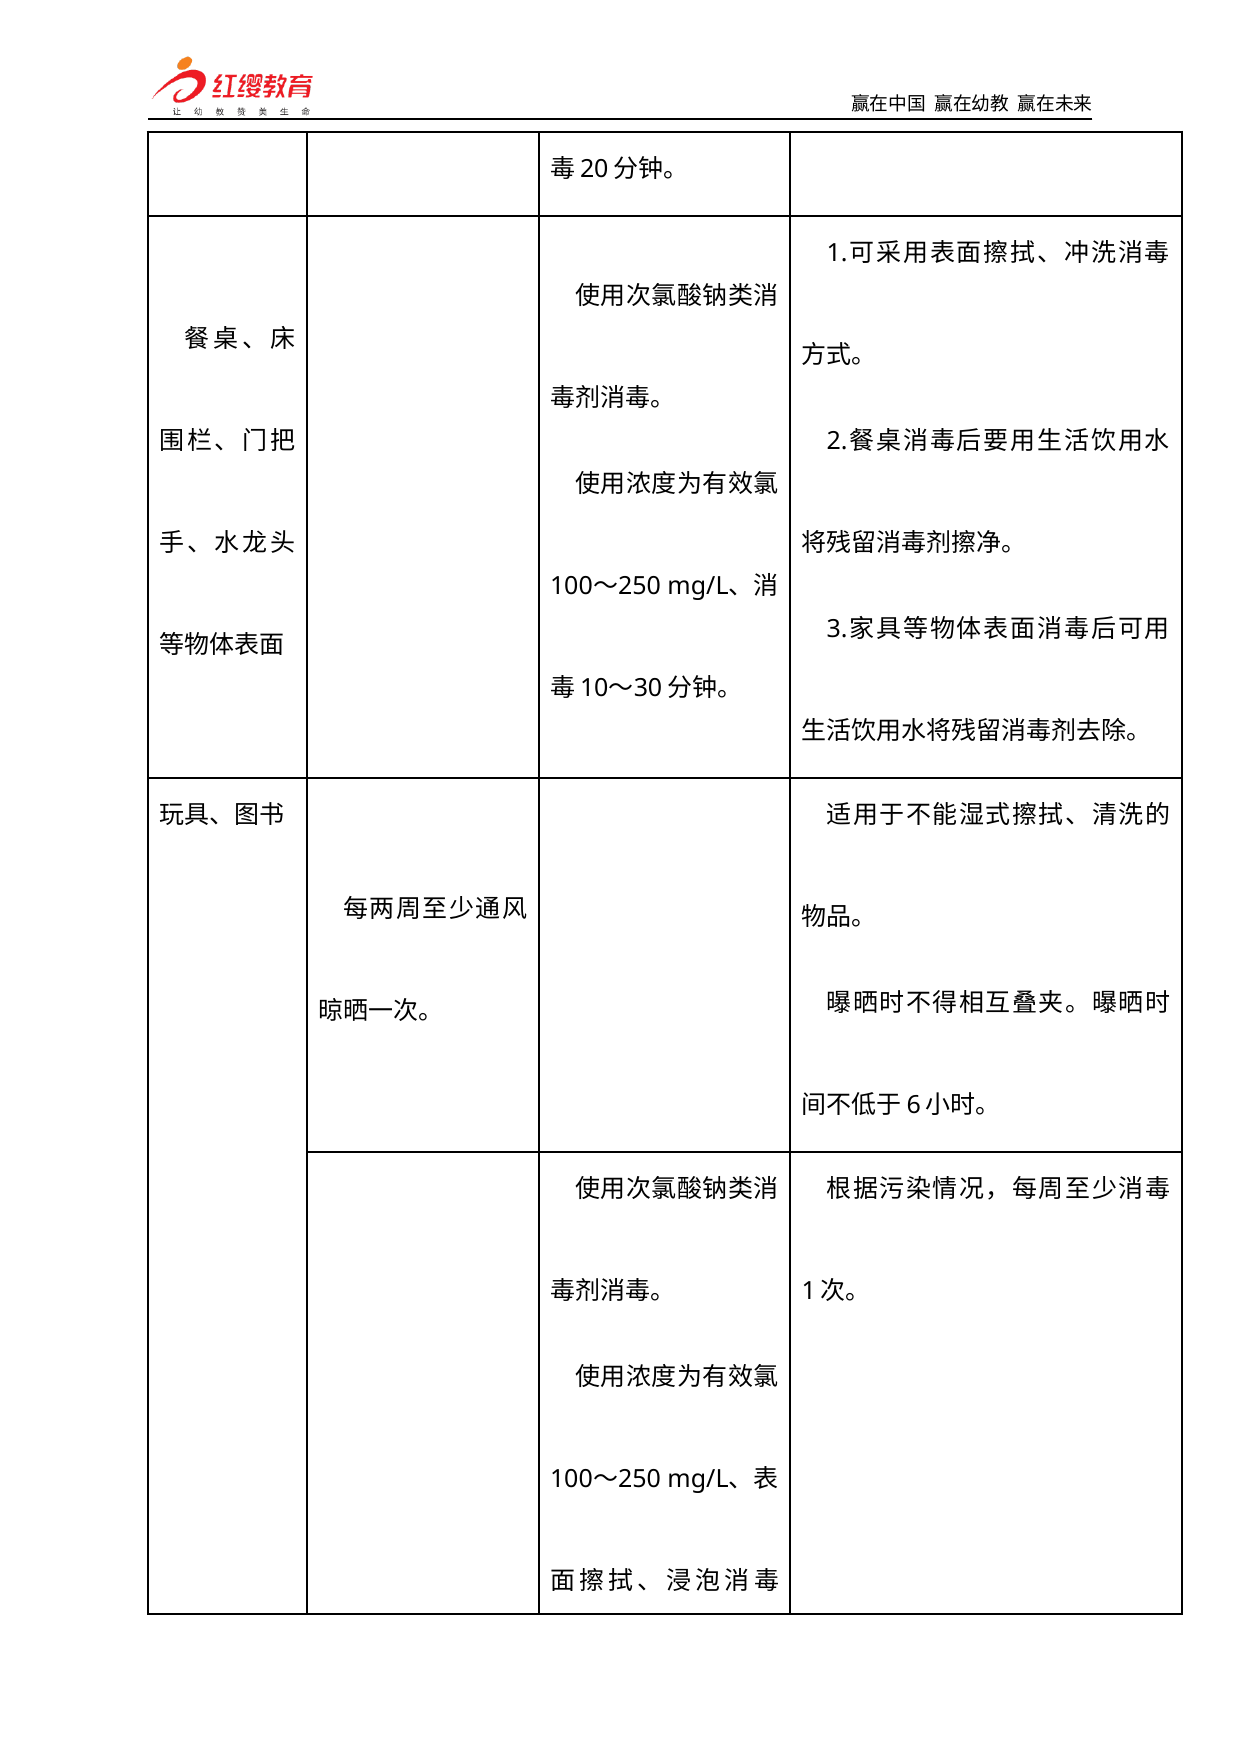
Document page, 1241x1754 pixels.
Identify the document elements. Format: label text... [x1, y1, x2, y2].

table_cell 每两周至少通风晾晒一次。 [308, 779, 538, 1151]
table_cell [308, 133, 538, 215]
table_cell 根据污染情况，每周至少消毒1次。 [791, 1153, 1181, 1612]
table_cell [540, 779, 789, 1151]
table_cell 使用次氯酸钠类消毒剂消毒。 使用浓度为有效氯100～250 mg/L、消毒10～30分钟。 [540, 217, 789, 777]
table_cell 1.可采用表面擦拭、冲洗消毒方式。 2.餐桌消毒后要用生活饮用水将残留消毒剂擦净。 3.家具等物体表面消毒后可用生活饮用水将残留消毒剂去除。 [791, 217, 1181, 777]
table_cell 适用于不能湿式擦拭、清洗的物品。 曝晒时不得相互叠夹。曝晒时间不低于6小时。 [791, 779, 1181, 1151]
table_cell 餐桌、床围栏、门把手、水龙头等物体表面 [149, 217, 306, 777]
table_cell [791, 133, 1181, 215]
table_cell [540, 1153, 789, 1612]
picture [147, 52, 317, 118]
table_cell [540, 133, 789, 215]
table_cell [308, 1153, 538, 1612]
table_cell 玩具、图书 [149, 779, 306, 1612]
table_cell [308, 217, 538, 777]
